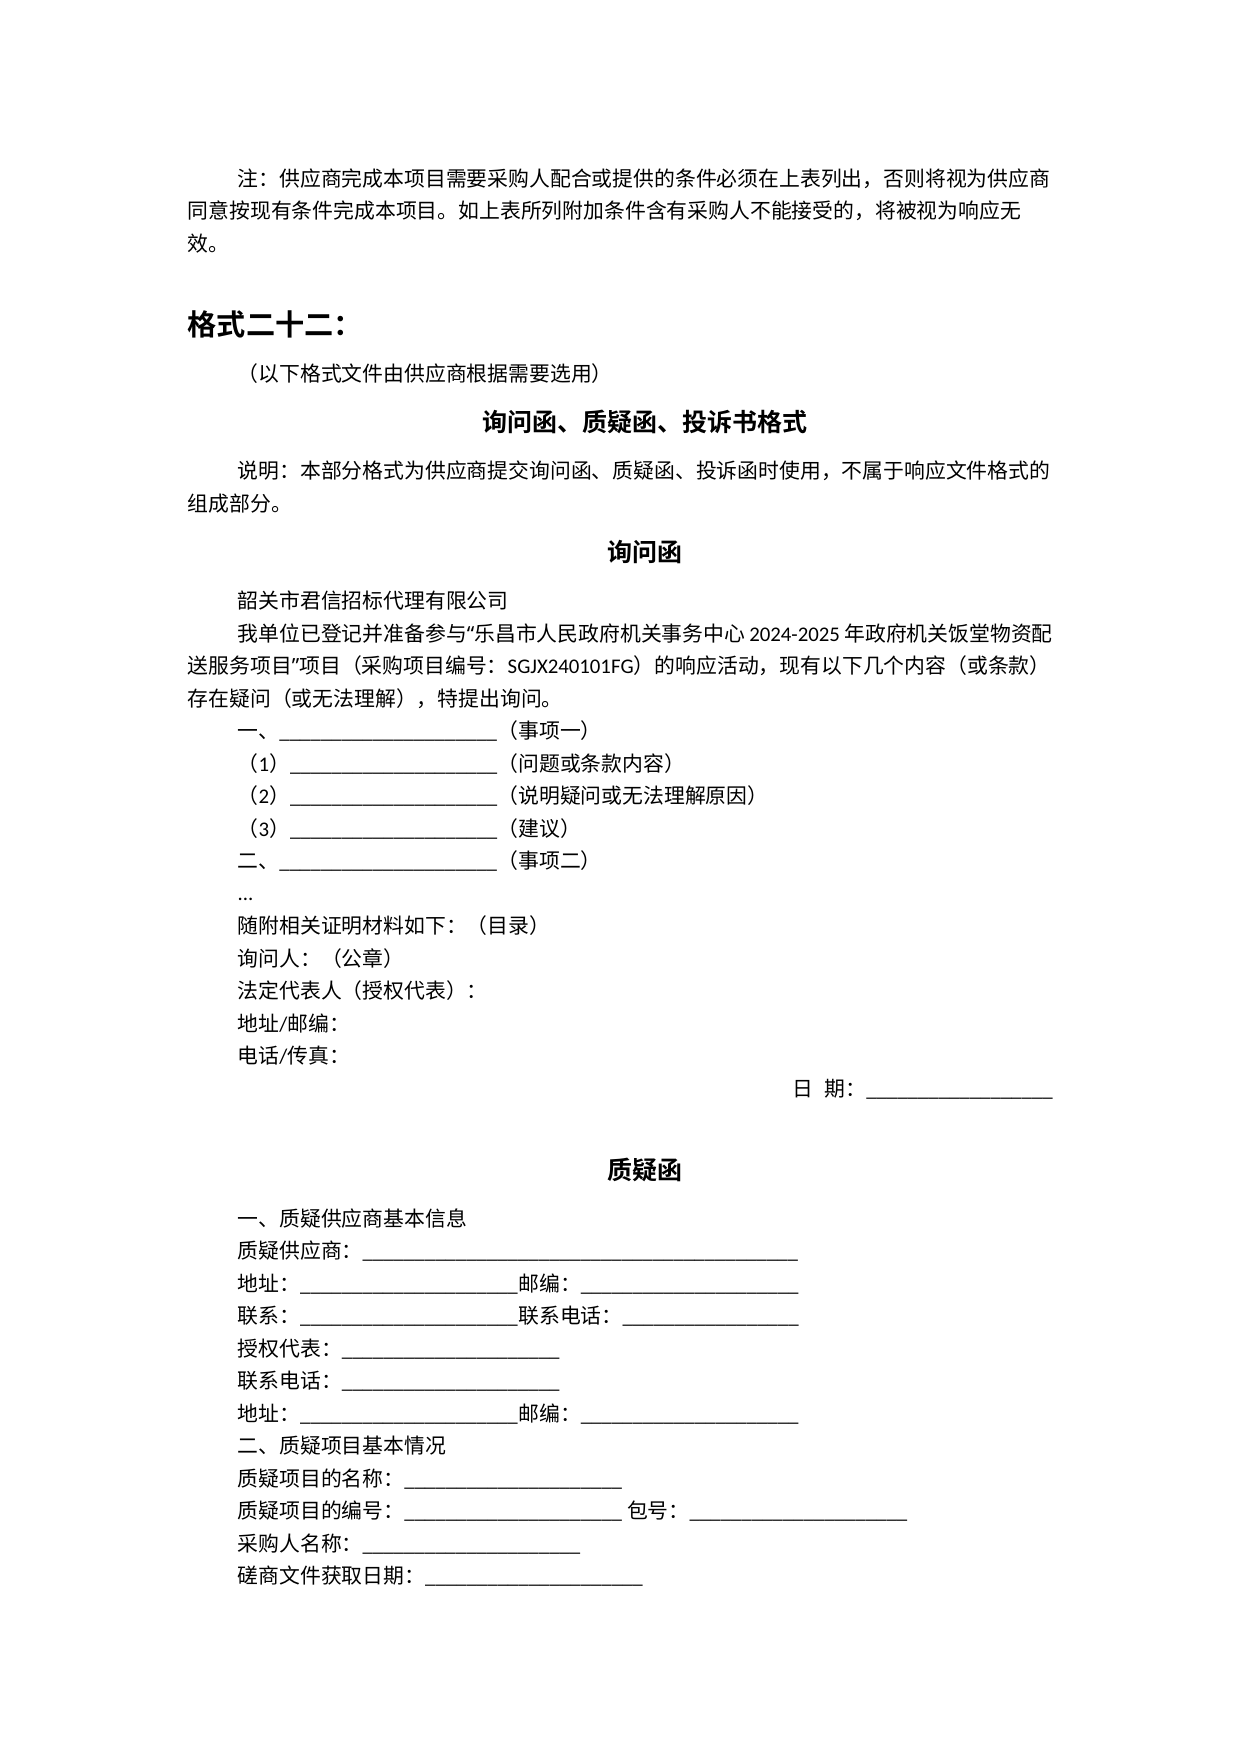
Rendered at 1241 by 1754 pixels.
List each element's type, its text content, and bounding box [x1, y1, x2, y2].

text 注：供应商完成本项目需要采购人配合或提供的条件必须在上表列出，否则将视为供应商同意按现有条件完成本项目。如上表所列附加条件含有采购人不能接受的，将被视为响应无效。 [187, 162, 1053, 259]
text 质疑项目的名称：_____________________ [187, 1462, 1053, 1494]
text 采购人名称：_____________________ [187, 1527, 1053, 1559]
text 联系：_____________________联系电话：_________________ [187, 1299, 1053, 1332]
text 说明：本部分格式为供应商提交询问函、质疑函、投诉函时使用，不属于响应文件格式的组成部分。 [187, 454, 1053, 519]
text （3）____________________（建议） [187, 812, 1053, 844]
text 质疑函 [187, 1137, 1053, 1202]
text 二、_____________________（事项二） [187, 844, 1053, 877]
text 一、质疑供应商基本信息 [187, 1202, 1053, 1234]
text 地址：_____________________邮编：_____________________ [187, 1267, 1053, 1299]
text 二、质疑项目基本情况 [187, 1429, 1053, 1462]
text 地址：_____________________邮编：_____________________ [187, 1397, 1053, 1429]
text 询问函、质疑函、投诉书格式 [187, 389, 1053, 454]
text 联系电话：_____________________ [187, 1364, 1053, 1397]
text 日 期：__________________ [187, 1072, 1053, 1104]
text （2）____________________（说明疑问或无法理解原因） [187, 779, 1053, 812]
text 电话/传真： [187, 1039, 1053, 1072]
text （1）____________________（问题或条款内容） [187, 747, 1053, 779]
text 韶关市君信招标代理有限公司 [187, 584, 1053, 617]
text 磋商文件获取日期：_____________________ [187, 1559, 1053, 1592]
text 法定代表人（授权代表）： [187, 974, 1053, 1007]
text 格式二十二： [187, 292, 1053, 357]
text 一、_____________________（事项一） [187, 714, 1053, 747]
text 授权代表：_____________________ [187, 1332, 1053, 1364]
text 质疑供应商：__________________________________________ [187, 1234, 1053, 1267]
text 随附相关证明材料如下：（目录） [187, 909, 1053, 942]
text 询问函 [187, 519, 1053, 584]
text 我单位已登记并准备参与“乐昌市人民政府机关事务中心2024-2025年政府机关饭堂物资配送服务项目”项目（采购项目编号：SGJX240101FG）的响应活动，现有以下几个内容（或条款）存在疑问（或无法理解），特提出询问。 [187, 617, 1053, 714]
text 询问人：（公章） [187, 942, 1053, 974]
text ... [187, 877, 1053, 909]
text 质疑项目的编号：_____________________ 包号：_____________________ [187, 1494, 1053, 1527]
text 地址/邮编： [187, 1007, 1053, 1039]
text （以下格式文件由供应商根据需要选用） [187, 357, 1053, 389]
